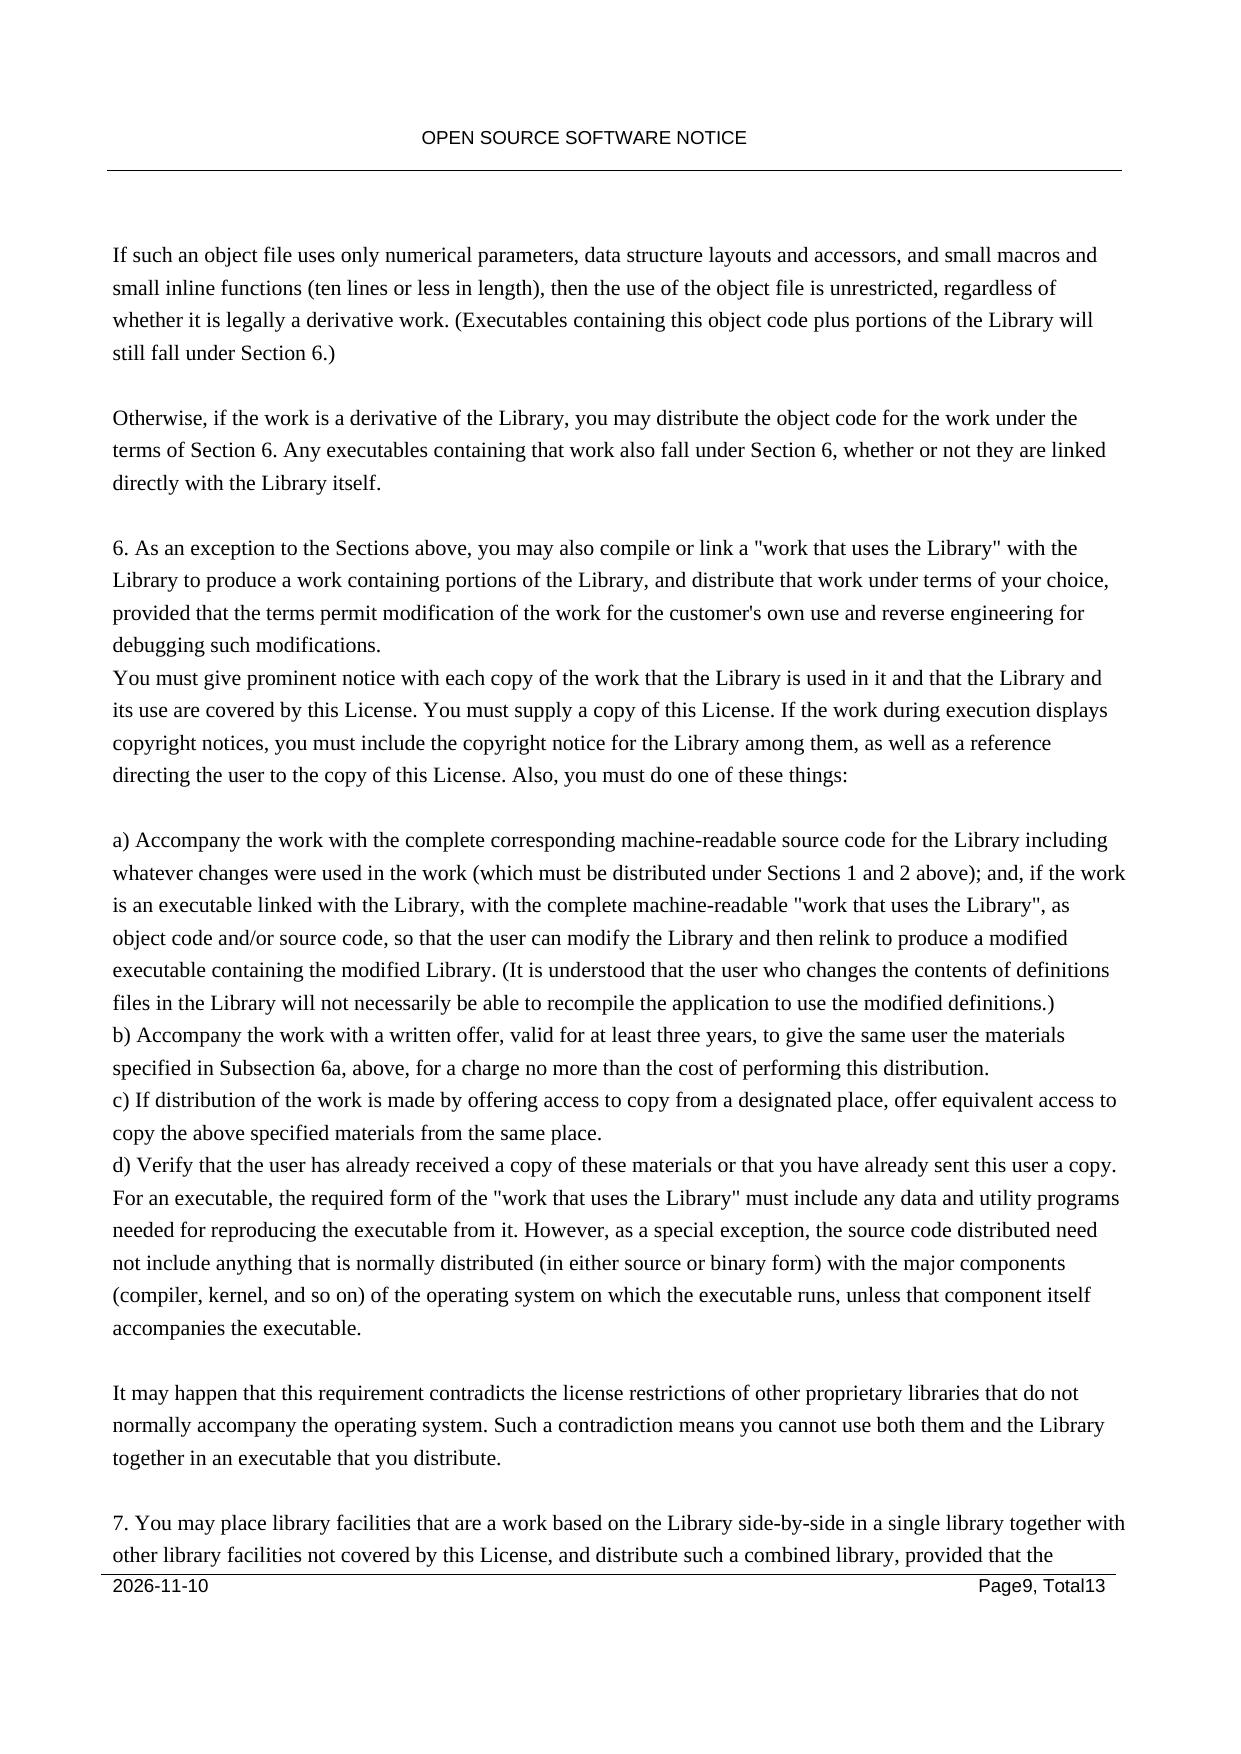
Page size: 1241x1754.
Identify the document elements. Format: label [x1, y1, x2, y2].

text [112, 206, 1128, 1571]
